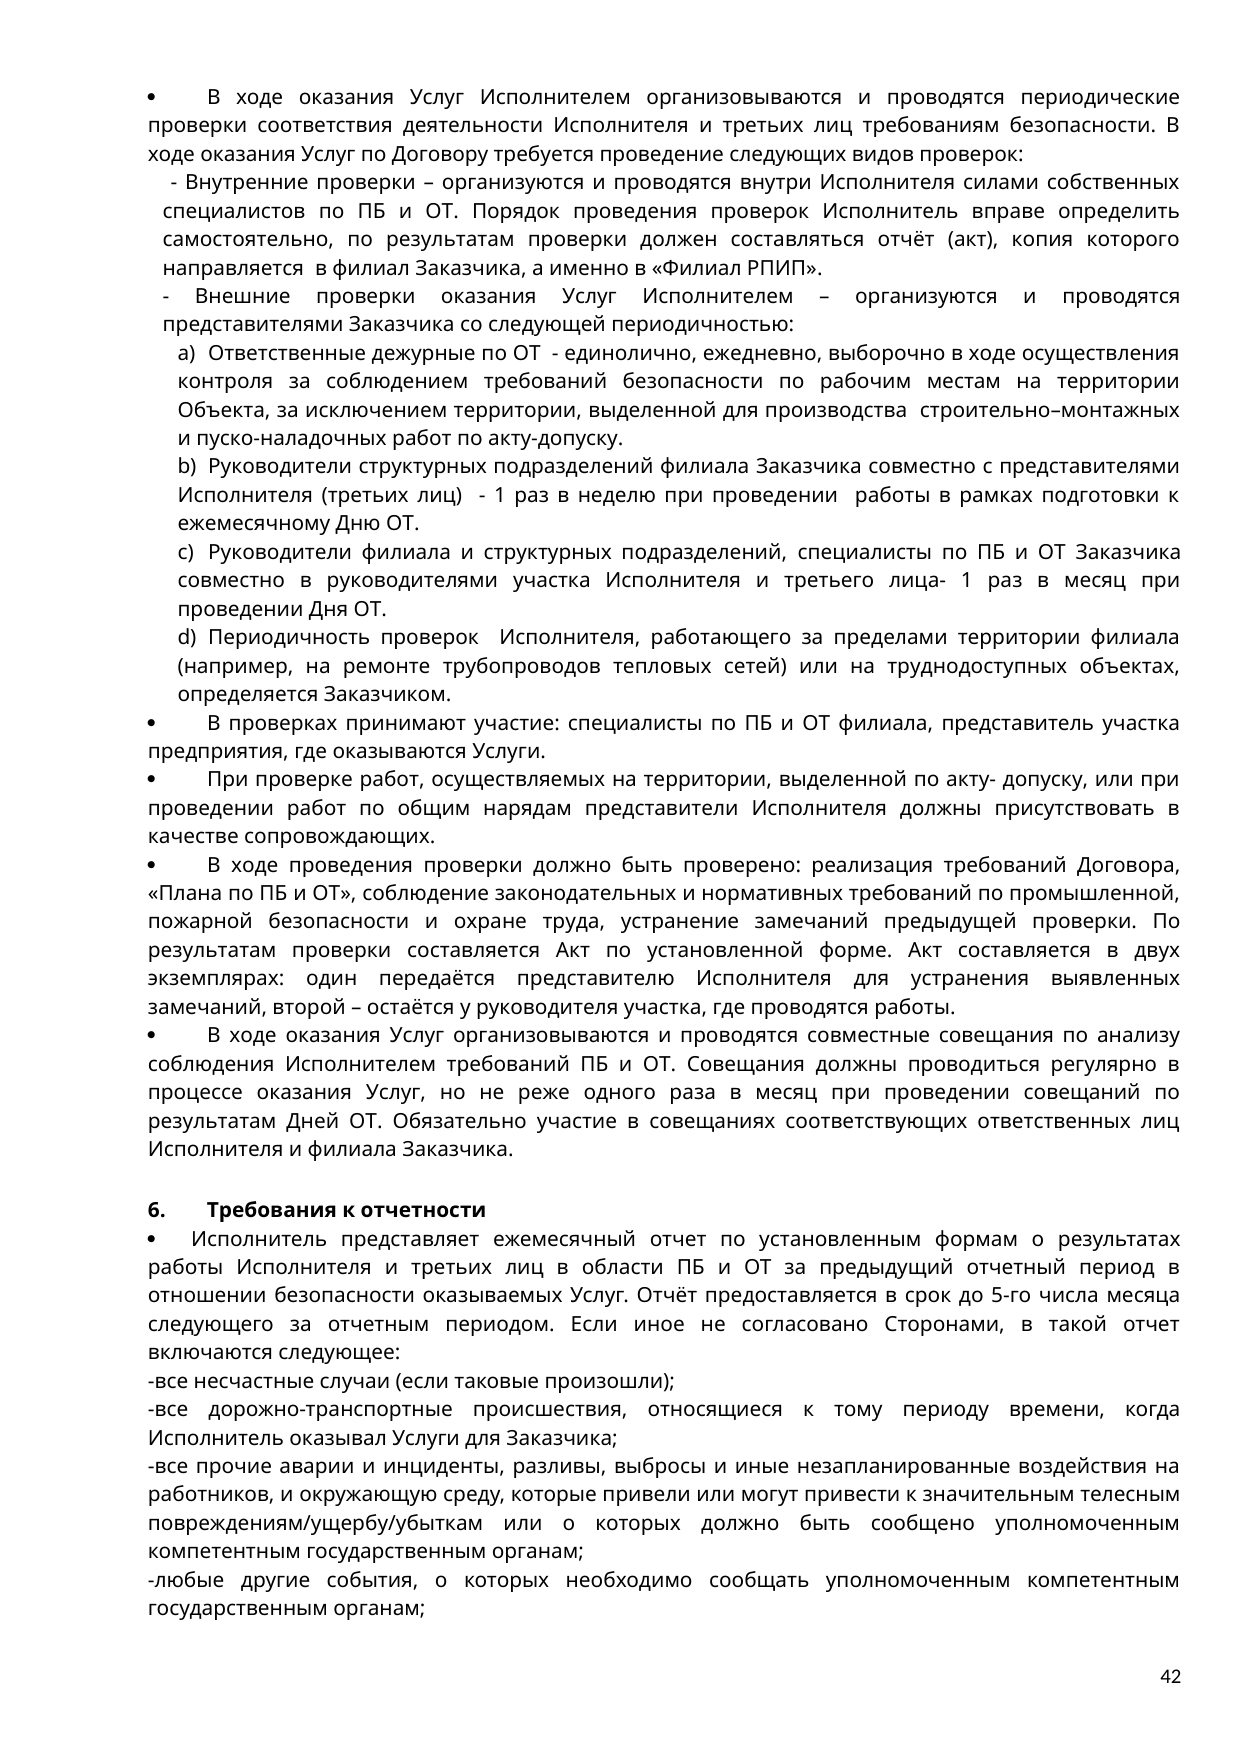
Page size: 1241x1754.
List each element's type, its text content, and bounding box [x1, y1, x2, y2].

list Исполнитель представляет ежемесячный отчет по установленным формам о результатах работы Исполнителя и третьих лиц в области ПБ и ОТ за предыдущий отчетный период в отношении безопасности оказываемых Услуг. Отчёт предоставляется в срок до 5-го числа месяца следующего за отчетным периодом. Если иное не согласовано Сторонами, в такой отчет включаются следующее: [148, 1224, 1181, 1366]
list Требования к отчетности [148, 1195, 1181, 1224]
list В ходе проведения проверки должно быть проверено: реализация требований Договора, «Плана по ПБ и ОТ», соблюдение законодательных и нормативных требований по промышленной, пожарной безопасности и охране труда, устранение замечаний предыдущей проверки. По результатам проверки составляется Акт по установленной форме. Акт составляется в двух экземплярах: один передаётся представителю Исполнителя для устранения выявленных замечаний, второй – остаётся у руководителя участка, где проводятся работы. [148, 850, 1181, 1020]
list В проверках принимают участие: специалисты по ПБ и ОТ филиала, представитель участка предприятия, где оказываются Услуги. [148, 708, 1181, 764]
list Руководители структурных подразделений филиала Заказчика совместно с представителями Исполнителя (третьих лиц) - 1 раз в неделю при проведении работы в рамках подготовки к ежемесячному Дню ОТ. [177, 452, 1181, 537]
text - Внешние проверки оказания Услуг Исполнителем – организуются и проводятся представителями Заказчика со следующей периодичностью: [162, 281, 1181, 338]
text -любые другие события, о которых необходимо сообщать уполномоченным компетентным государственным органам; [148, 1565, 1181, 1622]
list В ходе оказания Услуг Исполнителем организовываются и проводятся периодические проверки соответствия деятельности Исполнителя и третьих лиц требованиям безопасности. В ходе оказания Услуг по Договору требуется проведение следующих видов проверок: [148, 82, 1181, 167]
text - Внутренние проверки – организуются и проводятся внутри Исполнителя силами собственных специалистов по ПБ и ОТ. Порядок проведения проверок Исполнитель вправе определить самостоятельно, по результатам проверки должен составляться отчёт (акт), копия которого направляется в филиал Заказчика, а именно в «Филиал РПИП». [162, 167, 1181, 281]
list Ответственные дежурные по ОТ - единолично, ежедневно, выборочно в ходе осуществления контроля за соблюдением требований безопасности по рабочим местам на территории Объекта, за исключением территории, выделенной для производства строительно–монтажных и пуско-наладочных работ по акту-допуску. [177, 338, 1181, 452]
list При проверке работ, осуществляемых на территории, выделенной по акту- допуску, или при проведении работ по общим нарядам представители Исполнителя должны присутствовать в качестве сопровождающих. [148, 764, 1181, 850]
text -все несчастные случаи (если таковые произошли); [148, 1366, 1181, 1394]
text -все дорожно-транспортные происшествия, относящиеся к тому периоду времени, когда Исполнитель оказывал Услуги для Заказчика; [148, 1394, 1181, 1451]
list Периодичность проверок Исполнителя, работающего за пределами территории филиала (например, на ремонте трубопроводов тепловых сетей) или на труднодоступных объектах, определяется Заказчиком. [177, 622, 1181, 708]
list Руководители филиала и структурных подразделений, специалисты по ПБ и ОТ Заказчика совместно в руководителями участка Исполнителя и третьего лица- 1 раз в месяц при проведении Дня ОТ. [177, 537, 1181, 622]
text -все прочие аварии и инциденты, разливы, выбросы и иные незапланированные воздействия на работников, и окружающую среду, которые привели или могут привести к значительным телесным повреждениям/ущербу/убыткам или о которых должно быть сообщено уполномоченным компетентным государственным органам; [148, 1451, 1181, 1565]
list В ходе оказания Услуг организовываются и проводятся совместные совещания по анализу соблюдения Исполнителем требований ПБ и ОТ. Совещания должны проводиться регулярно в процессе оказания Услуг, но не реже одного раза в месяц при проведении совещаний по результатам Дней ОТ. Обязательно участие в совещаниях соответствующих ответственных лиц Исполнителя и филиала Заказчика. [148, 1020, 1181, 1163]
